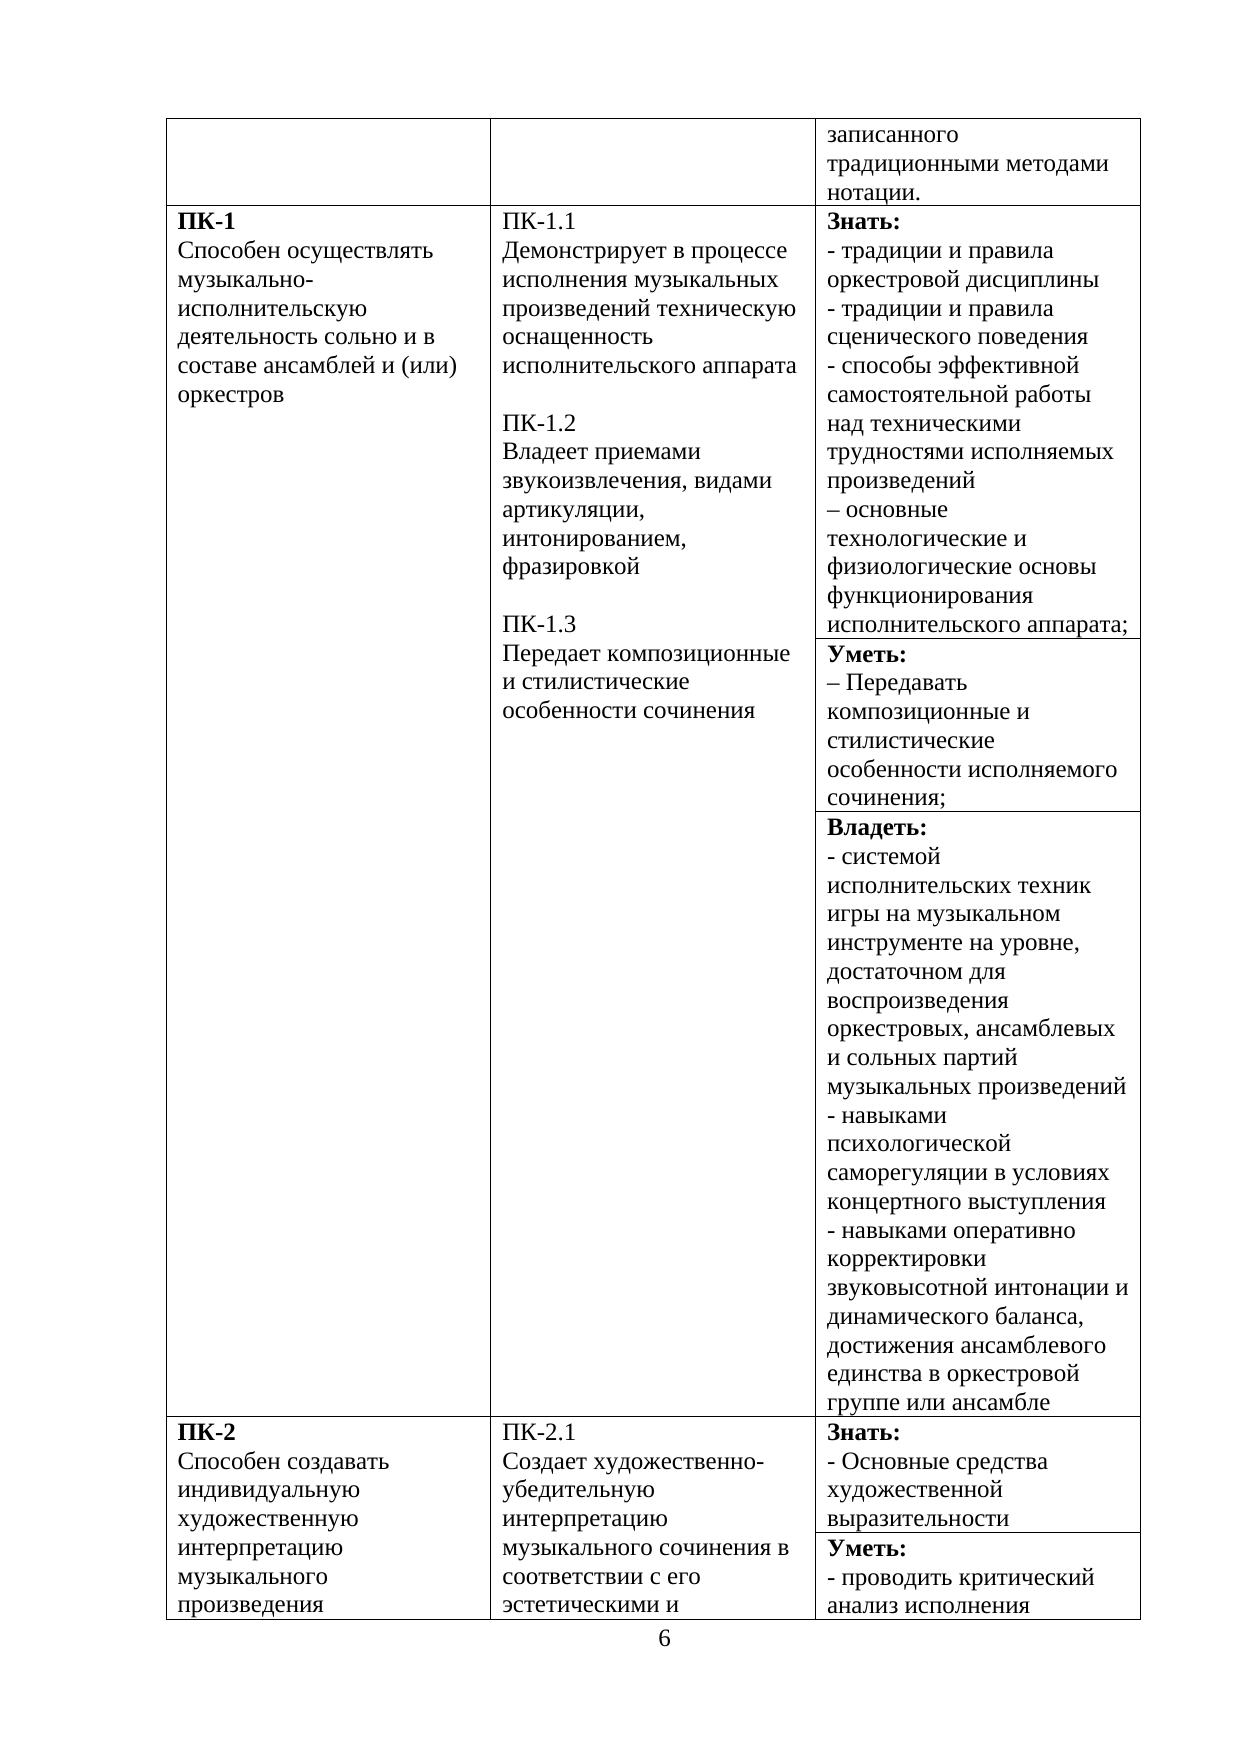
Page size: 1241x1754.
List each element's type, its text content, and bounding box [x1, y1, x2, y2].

table_cell Владеть: - системой исполнительских техник игры на музыкальном инструменте на уровне, достаточном для воспроизведения оркестровых, ансамблевых и сольных партий музыкальных произведений - навыками психологической саморегуляции в условиях концертного выступления - навыками оперативно корректировки звуковысотной интонации и динамического баланса, достижения ансамблевого единства в оркестровой группе или ансамбле [816, 812, 1140, 1416]
table_cell Уметь: – Передавать композиционные и стилистические особенности исполняемого сочинения; [816, 639, 1140, 811]
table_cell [816, 119, 1140, 205]
table_cell ПК-1.1 Демонстрирует в процессе исполнения музыкальных произведений техническую оснащенность исполнительского аппарата ПК-1.2 Владеет приемами звукоизвлечения, видами артикуляции, интонированием, фразировкой ПК-1.3 Передает композиционные и стилистические особенности сочинения [491, 206, 815, 1416]
table_cell ПК-1 Способен осуществлять музыкально-исполнительскую деятельность сольно и в составе ансамблей и (или) оркестров [167, 206, 490, 1416]
table_cell Знать: - Основные средства художественной выразительности [816, 1417, 1140, 1532]
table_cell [816, 1533, 1140, 1619]
table_cell ПК-2 Способен создавать индивидуальную художественную интерпретацию музыкального произведения [167, 1417, 490, 1619]
table_cell Знать: - традиции и правила оркестровой дисциплины - традиции и правила сценического поведения - способы эффективной самостоятельной работы над техническими трудностями исполняемых произведений – основные технологические и физиологические основы функционирования исполнительского аппарата; [816, 206, 1140, 638]
table_cell ПК-2.1 Создает художественно-убедительную интерпретацию музыкального сочинения в соответствии с его эстетическими и музыкально-техническими особенностями ПК-2.2 Подвергает критическому анализу процесс исполнения музыкального произведения, в том числе на основе анализа различных исполнительских интерпретаций музыкального сочинения [491, 1417, 815, 1619]
